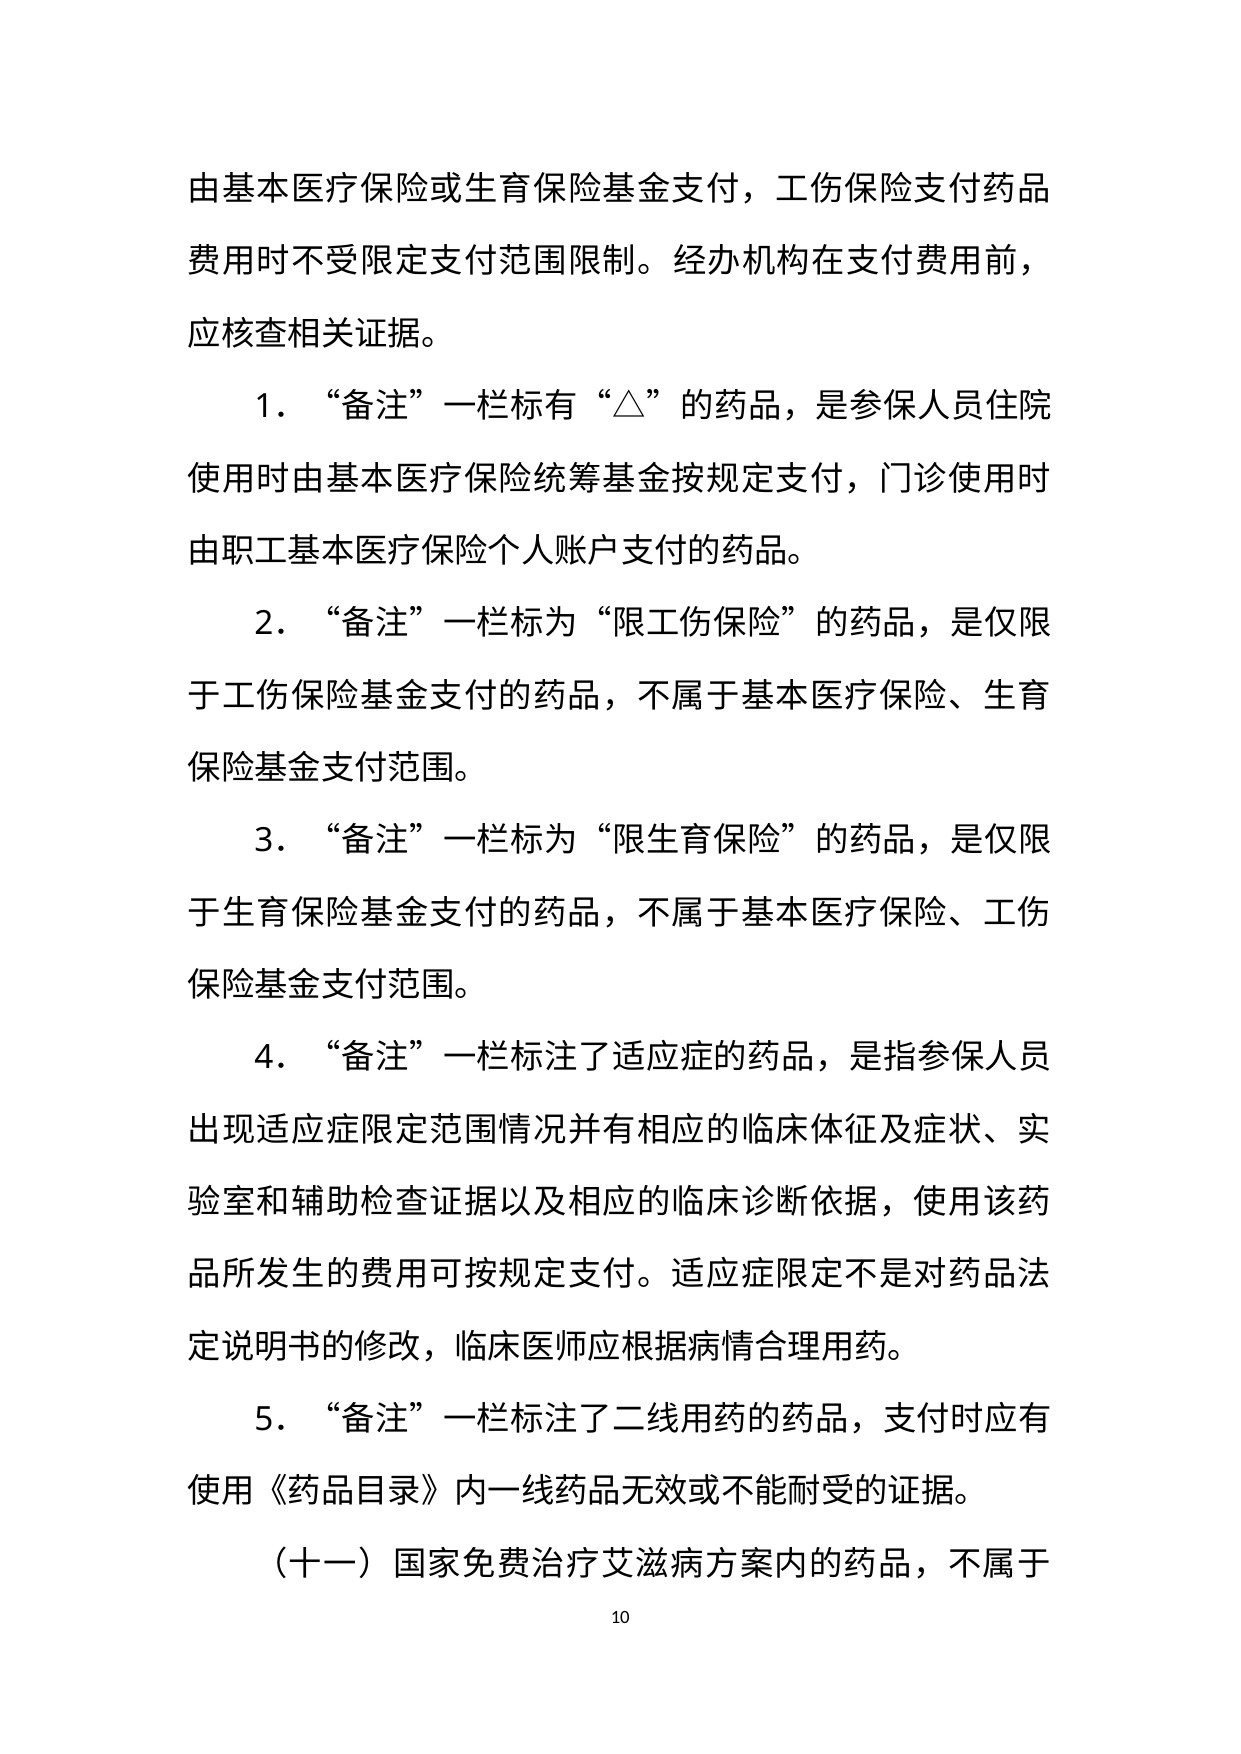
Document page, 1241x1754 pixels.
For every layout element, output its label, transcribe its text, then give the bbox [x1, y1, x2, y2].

text 5．“备注”一栏标注了二线用药的药品，支付时应有使用《药品目录》内一线药品无效或不能耐受的证据。 [187, 1392, 1053, 1512]
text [187, 162, 1053, 355]
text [187, 1537, 1053, 1585]
text 4．“备注”一栏标注了适应症的药品，是指参保人员出现适应症限定范围情况并有相应的临床体征及症状、实验室和辅助检查证据以及相应的临床诊断依据，使用该药品所发生的费用可按规定支付。适应症限定不是对药品法定说明书的修改，临床医师应根据病情合理用药。 [187, 1030, 1053, 1368]
text 1．“备注”一栏标有“△”的药品，是参保人员住院使用时由基本医疗保险统筹基金按规定支付，门诊使用时由职工基本医疗保险个人账户支付的药品。 [187, 379, 1053, 572]
text 3．“备注”一栏标为“限生育保险”的药品，是仅限于生育保险基金支付的药品，不属于基本医疗保险、工伤保险基金支付范围。 [187, 813, 1053, 1006]
text 2．“备注”一栏标为“限工伤保险”的药品，是仅限于工伤保险基金支付的药品，不属于基本医疗保险、生育保险基金支付范围。 [187, 596, 1053, 789]
